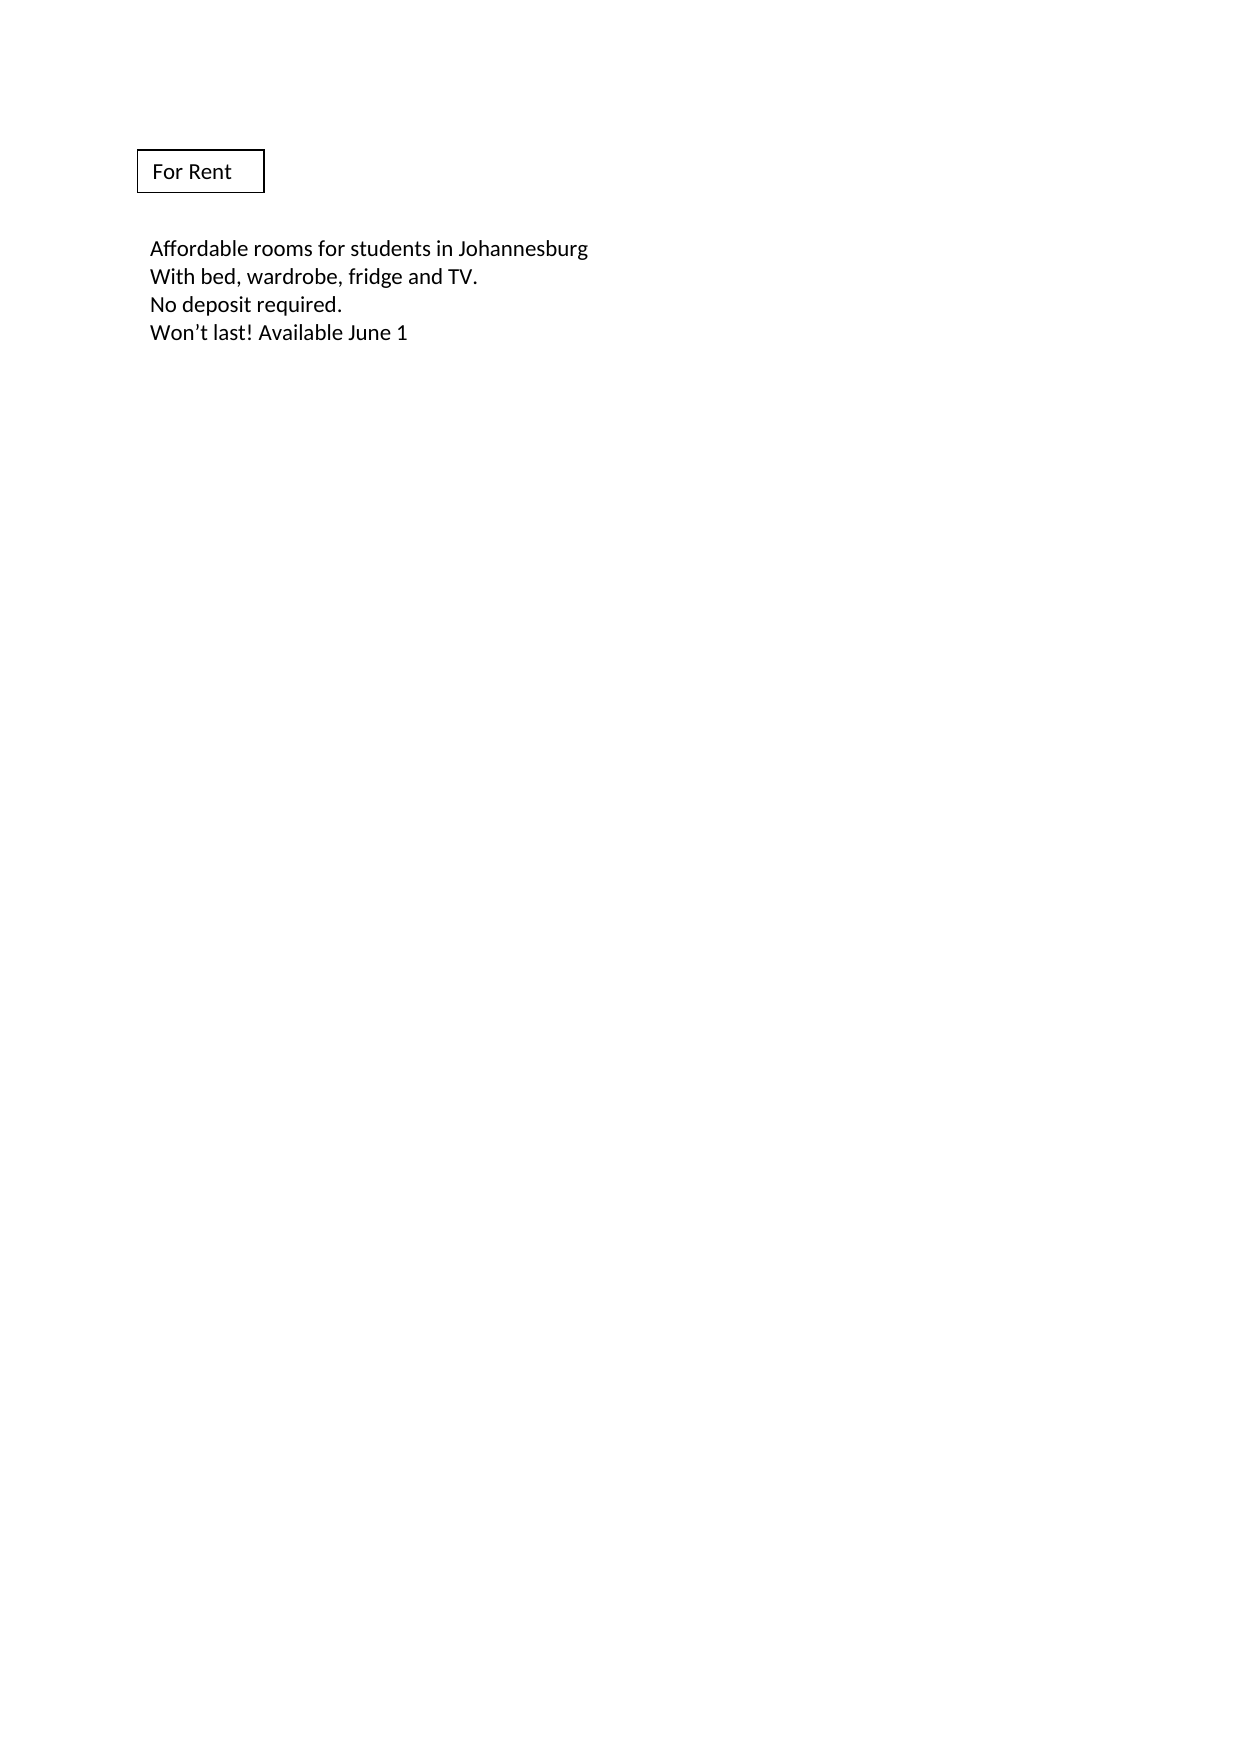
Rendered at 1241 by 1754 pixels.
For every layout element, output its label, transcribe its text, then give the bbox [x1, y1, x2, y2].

text Won’t last! Available June 1 [150, 318, 1090, 346]
text With bed, wardrobe, fridge and TV. [150, 262, 1090, 290]
text Affordable rooms for students in Johannesburg [150, 234, 1090, 262]
text No deposit required. [150, 290, 1090, 318]
